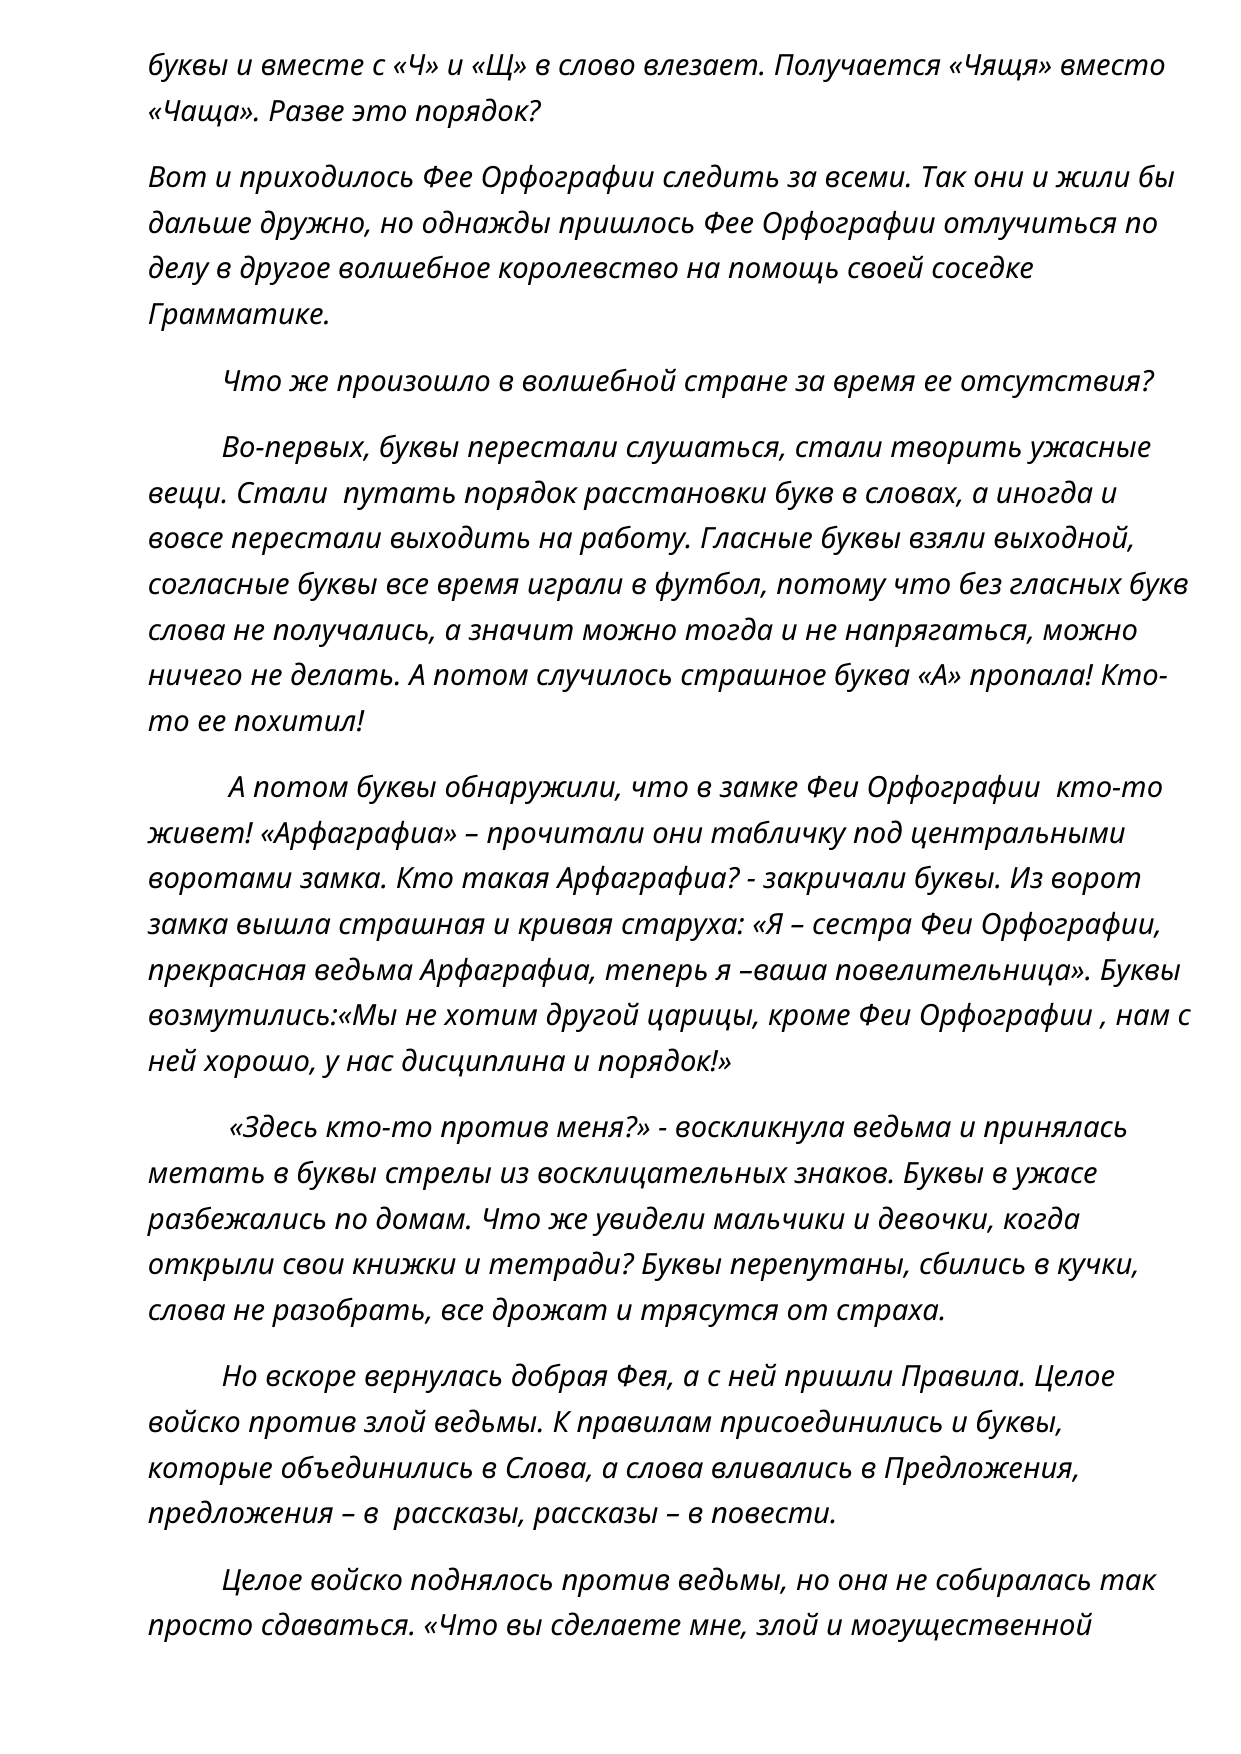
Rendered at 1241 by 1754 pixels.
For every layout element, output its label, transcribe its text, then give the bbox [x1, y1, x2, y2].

text Во-первых, буквы перестали слушаться, стали творить ужасные вещи. Стали путать порядок расстановки букв в словах, а иногда и вовсе перестали выходить на работу. Гласные буквы взяли выходной, согласные буквы все время играли в футбол, потому что без гласных букв слова не получались, а значит можно тогда и не напрягаться, можно ничего не делать. А потом случилось страшное буква «А» пропала! Кто-то ее похитил! [148, 426, 1196, 740]
text «Здесь кто-то против меня?» - воскликнула ведьма и принялась метать в буквы стрелы из восклицательных знаков. Буквы в ужасе разбежались по домам. Что же увидели мальчики и девочки, когда открыли свои книжки и тетради? Буквы перепутаны, сбились в кучки, слова не разобрать, все дрожат и трясутся от страха. [148, 1107, 1196, 1329]
text Но вскоре вернулась добрая Фея, а с ней пришли Правила. Целое войско против злой ведьмы. К правилам присоединились и буквы, которые объединились в Слова, а слова вливались в Предложения, предложения – в рассказы, рассказы – в повести. [148, 1356, 1196, 1532]
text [148, 1559, 1196, 1644]
text Что же произошло в волшебной стране за время ее отсутствия? [148, 360, 1196, 399]
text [148, 44, 1196, 130]
text Вот и приходилось Фее Орфографии следить за всеми. Так они и жили бы дальше дружно, но однажды пришлось Фее Орфографии отлучиться по делу в другое волшебное королевство на помощь своей соседке Грамматике. [148, 156, 1196, 333]
text А потом буквы обнаружили, что в замке Феи Орфографии кто-то живет! «Арфаграфиа» – прочитали они табличку под центральными воротами замка. Кто такая Арфаграфиа? - закричали буквы. Из ворот замка вышла страшная и кривая старуха: «Я – сестра Феи Орфографии, прекрасная ведьма Арфаграфиа, теперь я –ваша повелительница». Буквы возмутились:«Мы не хотим другой царицы, кроме Феи Орфографии , нам с ней хорошо, у нас дисциплина и порядок!» [148, 766, 1196, 1080]
